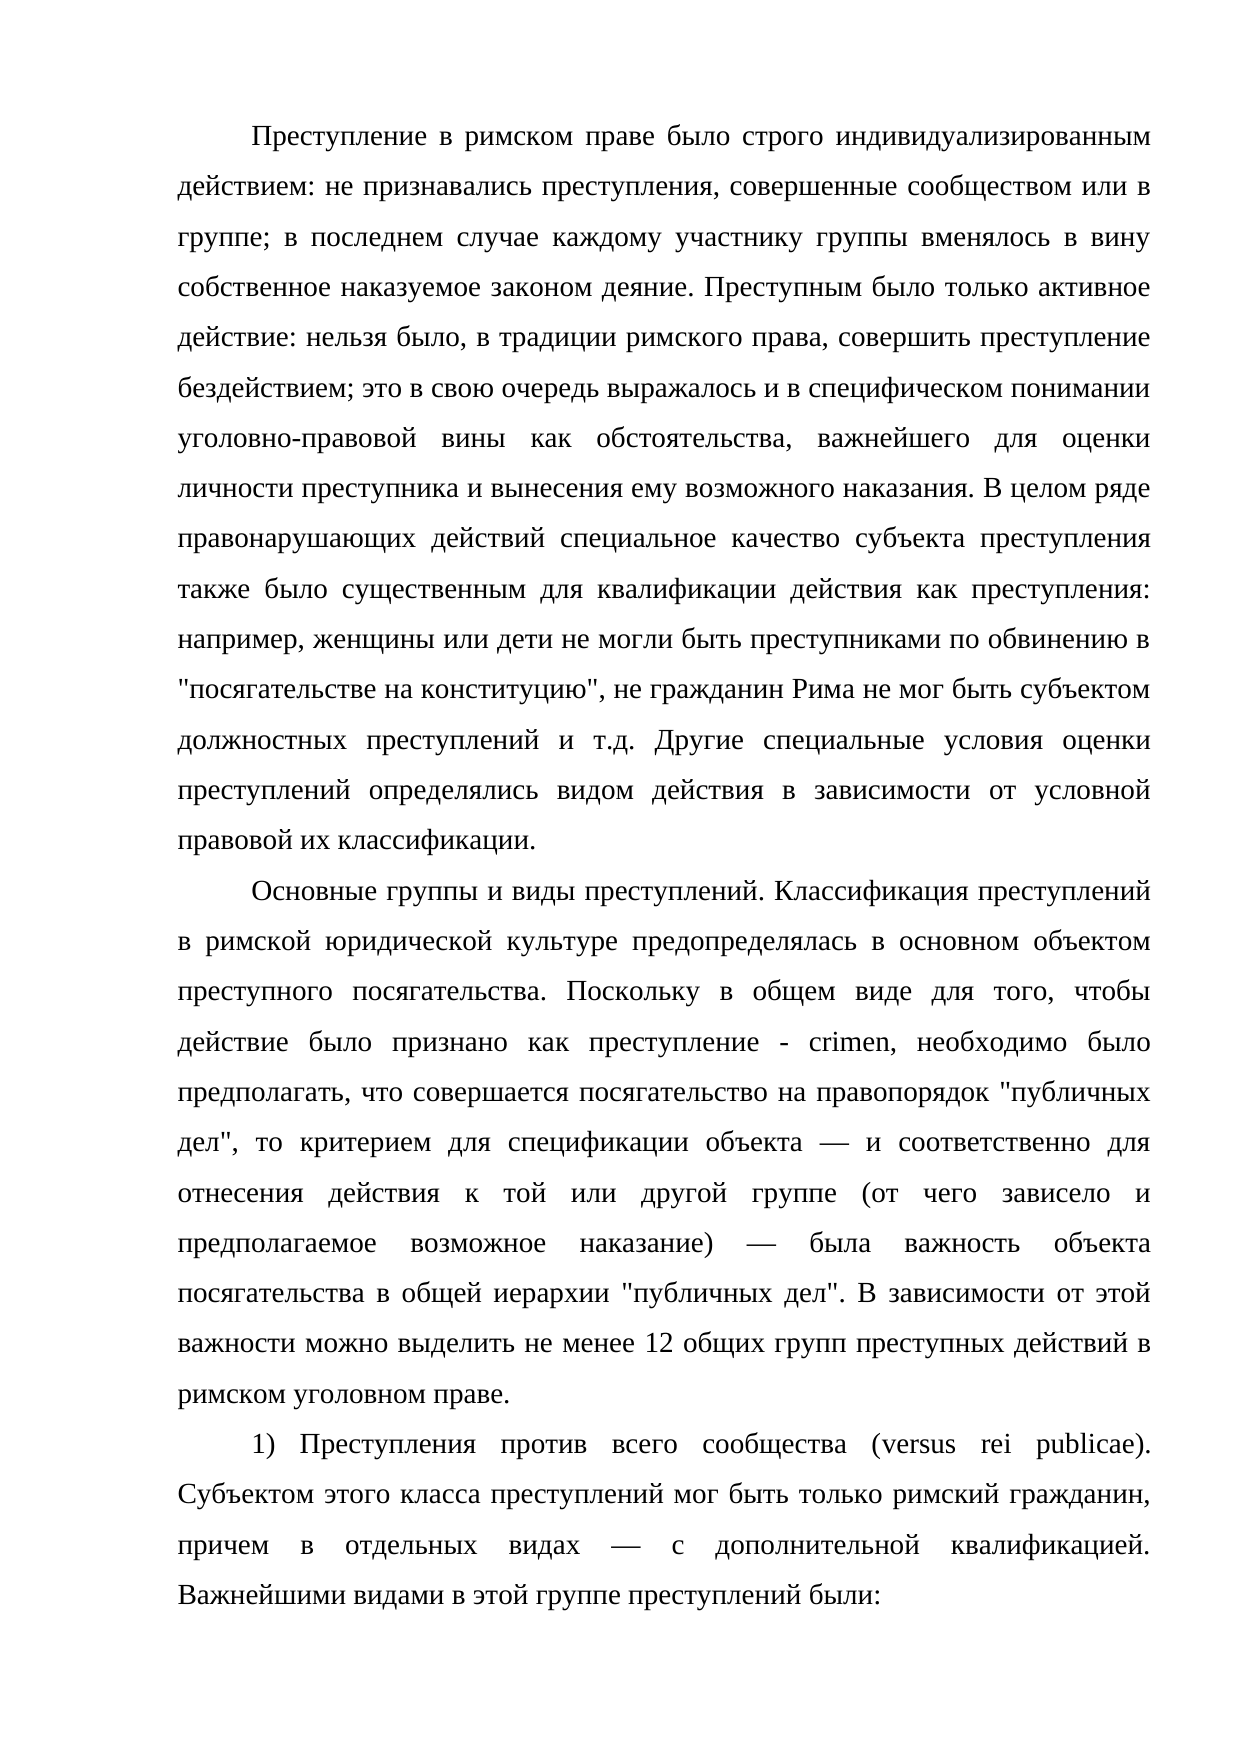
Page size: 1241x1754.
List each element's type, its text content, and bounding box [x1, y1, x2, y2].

text 1) Преступления против всего сообщества (versus rei publicae). Субъектом этого класса преступлений мог быть только римский гражданин, причем в отдельных видах — с дополнительной квалификацией. Важнейшими видами в этой группе преступлений были: [177, 1426, 1152, 1611]
text Преступление в римском праве было строго индивидуализированным действием: не признавались преступления, совершенные сообществом или в группе; в последнем случае каждому участнику группы вменялось в вину собственное наказуемое законом деяние. Преступным было только активное действие: нельзя было, в традиции римского права, совершить преступление бездействием; это в свою очередь выражалось и в специфическом понимании уголовно-правовой вины как обстоятельства, важнейшего для оценки личности преступника и вынесения ему возможного наказания. В целом ряде правонарушающих действий специальное качество субъекта преступления также было существенным для квалификации действия как преступления: например, женщины или дети не могли быть преступниками по обвинению в "посягательстве на конституцию", не гражданин Рима не мог быть субъектом должностных преступлений и т.д. Другие специальные условия оценки преступлений определялись видом действия в зависимости от условной правовой их классификации. [177, 118, 1152, 856]
text Основные группы и виды преступлений. Классификация преступлений в римской юридической культуре предопределялась в основном объектом преступного посягательства. Поскольку в общем виде для того, чтобы действие было признано как преступление - crimen, необходимо было предполагать, что совершается посягательство на правопорядок "публичных дел", то критерием для спецификации объекта — и соответственно для отнесения действия к той или другой группе (от чего зависело и предполагаемое возможное наказание) — была важность объекта посягательства в общей иерархии "публичных дел". В зависимости от этой важности можно выделить не менее 12 общих групп преступных действий в римском уголовном праве. [177, 873, 1152, 1409]
